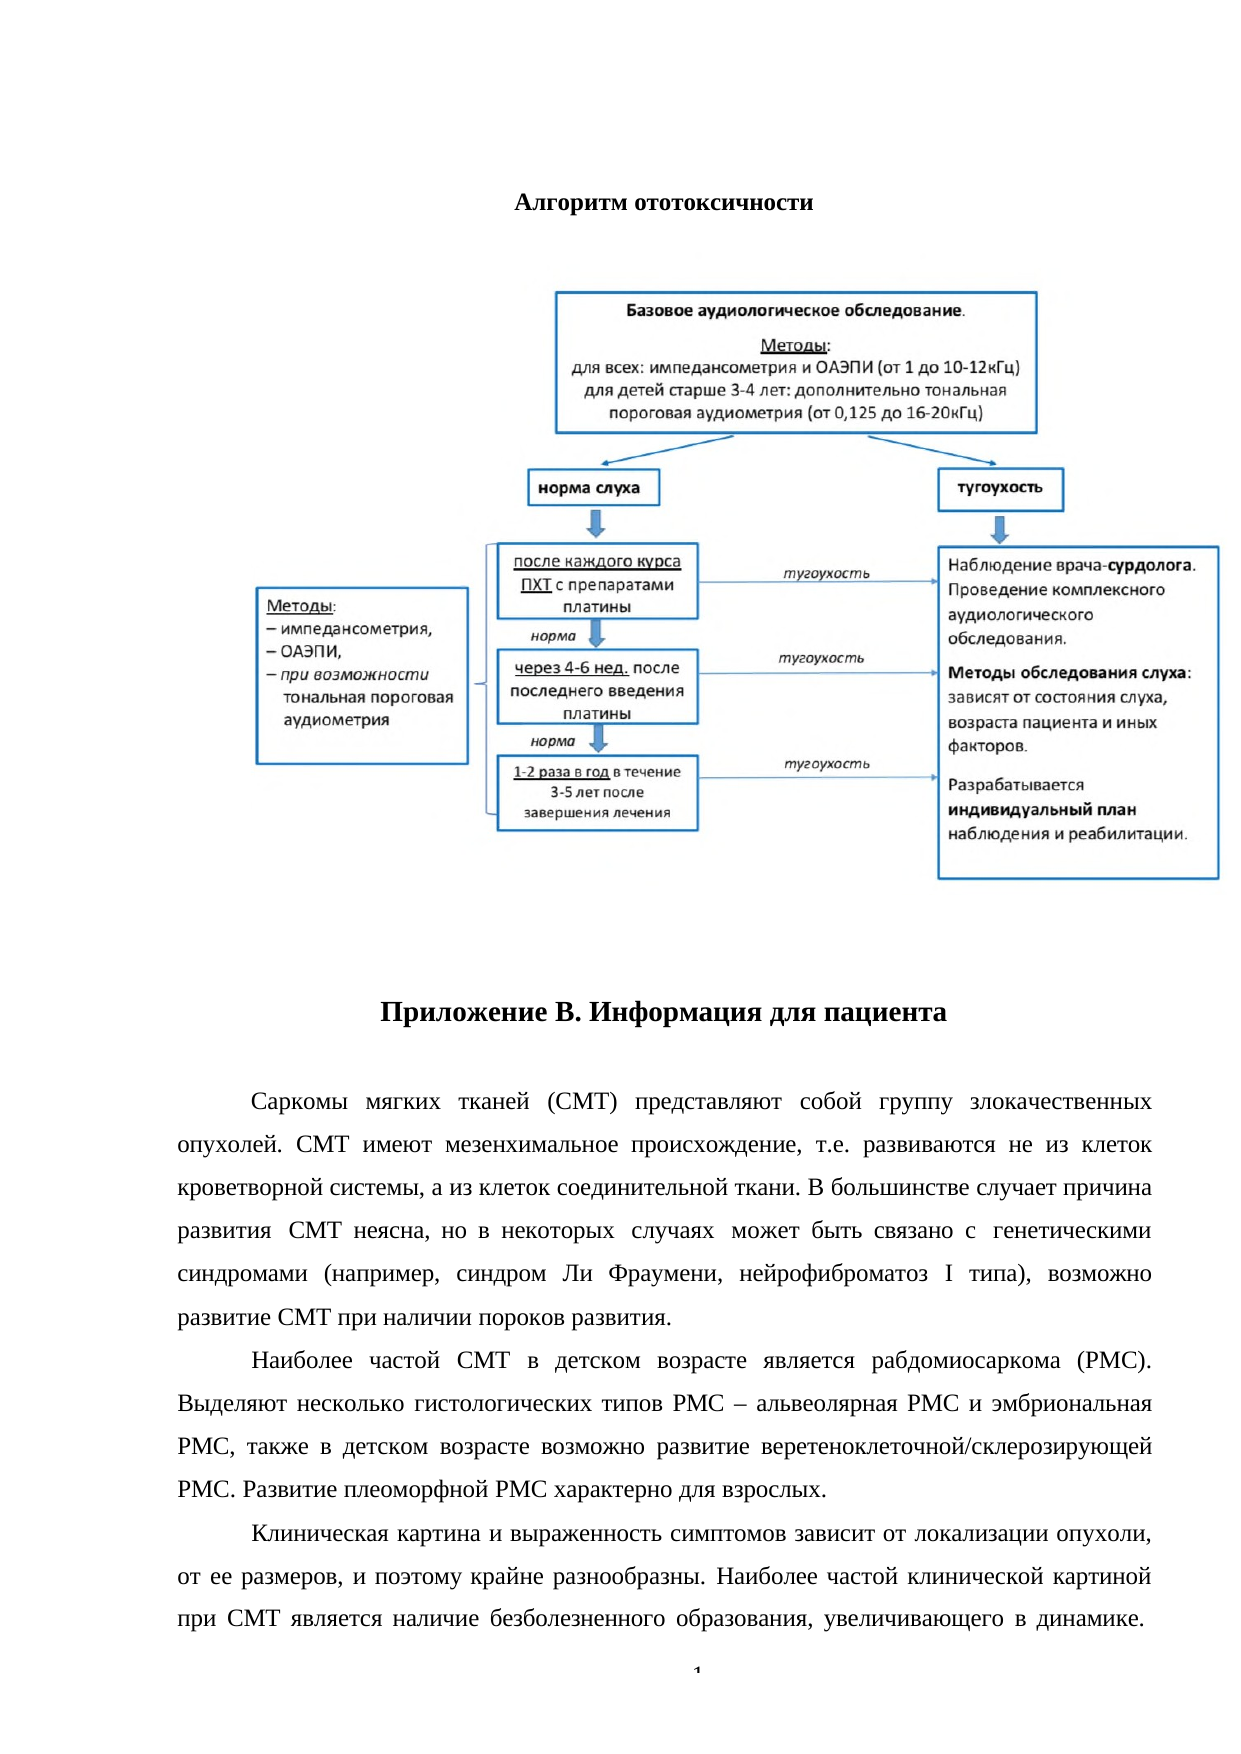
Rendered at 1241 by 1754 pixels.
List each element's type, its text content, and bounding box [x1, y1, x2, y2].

subtitle Приложение В. Информация для пациента [380, 994, 1236, 1027]
picture [250, 230, 1228, 895]
text Наиболее частой СМТ в детском возрасте является рабдомиосаркома (РМС). Выделяют несколько гистологических типов РМС – альвеолярная РМС и эмбриональная РМС, также в детском возрасте возможно развитие веретеноклеточной/склерозирующей РМС. Развитие плеоморфной РМС характерно для взрослых. [177, 1345, 1152, 1503]
text Алгоритм ототоксичности [380, 187, 1236, 216]
text Саркомы мягких тканей (СМТ) представляют собой группу злокачественных опухолей. СМТ имеют мезенхимальное происхождение, т.е. развиваются не из клеток кроветворной системы, а из клеток соединительной ткани. В большинстве случает причина развития СМТ неясна, но в некоторых случаях может быть связано с генетическими синдромами (например, синдром Ли Фраумени, нейрофиброматоз I типа), возможно развитие СМТ при наличии пороков развития. [177, 1086, 1152, 1330]
text Клиническая картина и выраженность симптомов зависит от локализации опухоли, от ее размеров, и поэтому крайне разнообразны. Наиболее частой клинической картиной при СМТ является наличие безболезненного образования, увеличивающего в динамике. [177, 1518, 1152, 1632]
